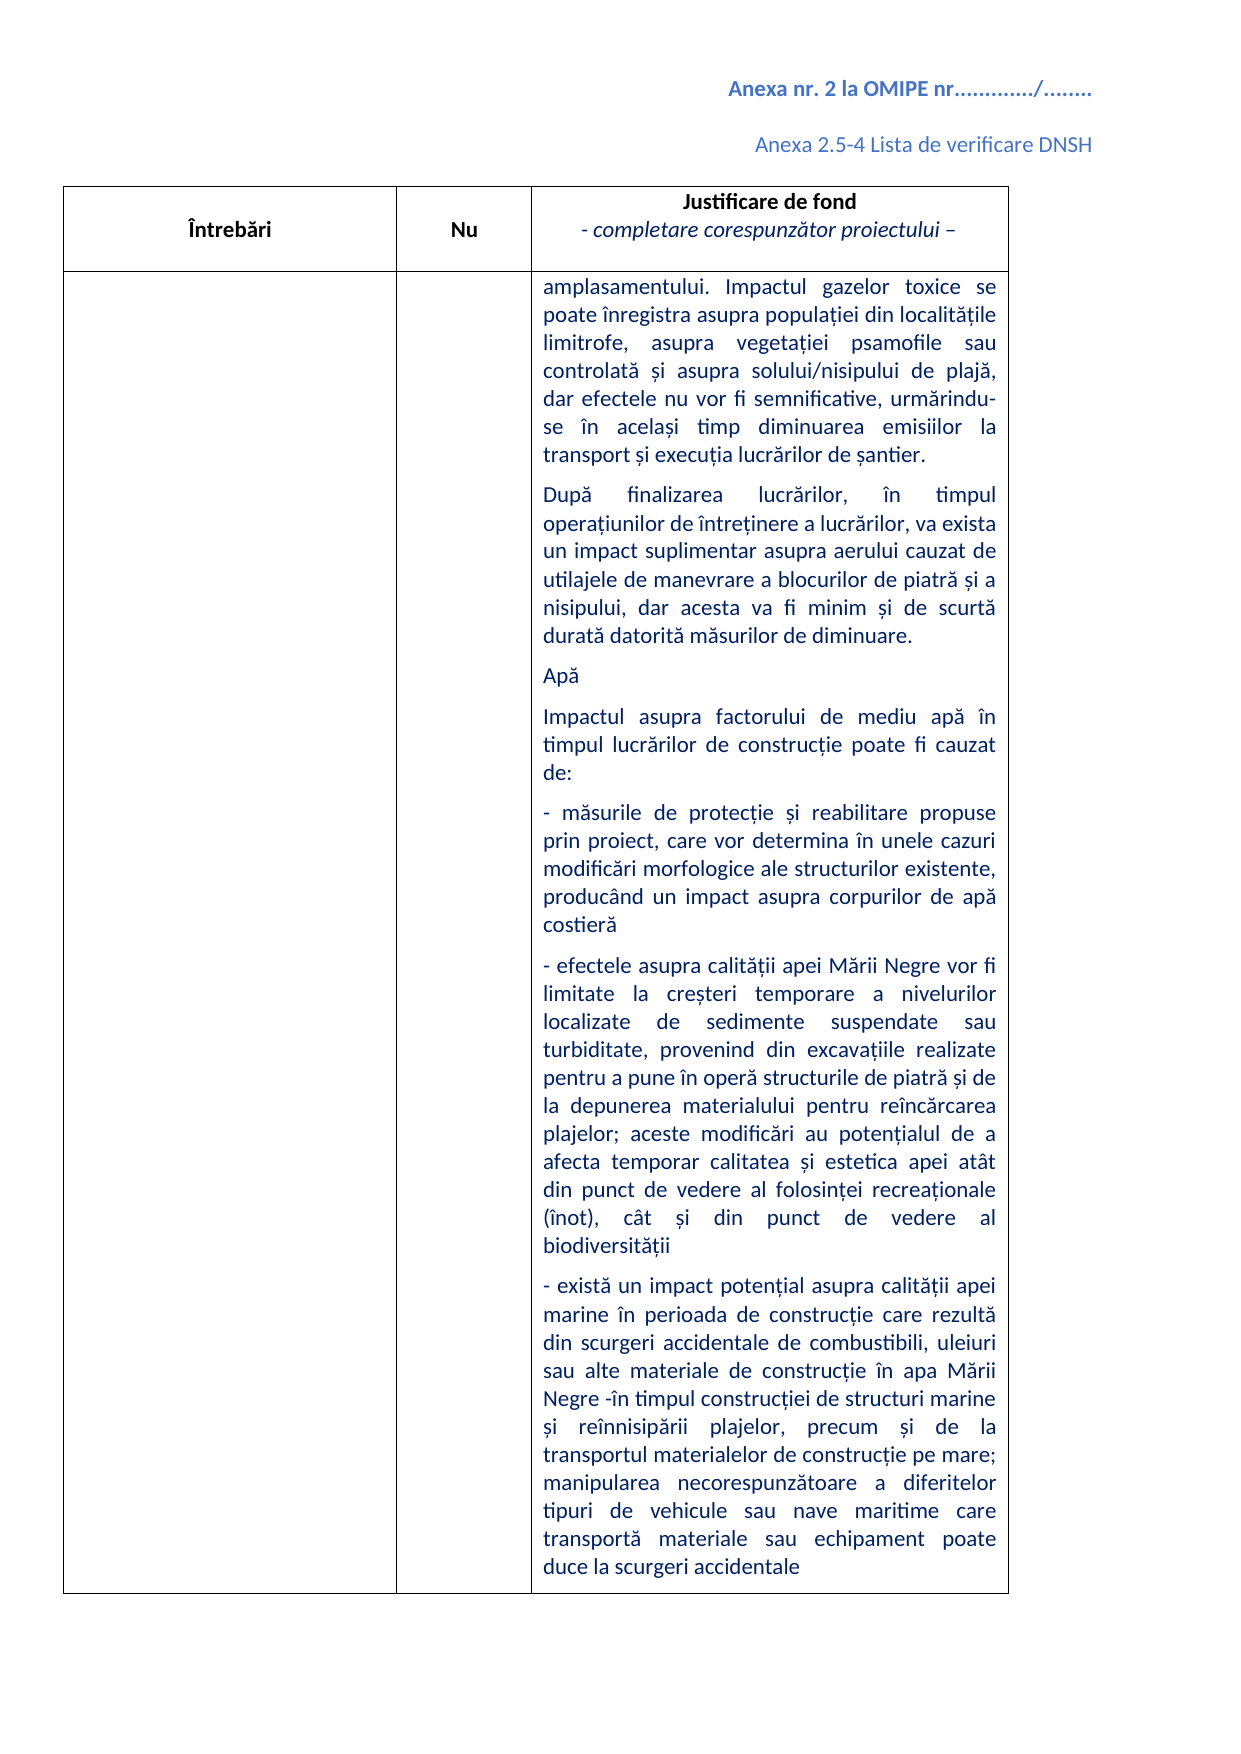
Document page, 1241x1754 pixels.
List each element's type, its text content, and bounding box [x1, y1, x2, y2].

table_header Întrebări [64, 187, 396, 271]
table_cell X [397, 272, 531, 1592]
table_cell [64, 272, 396, 1592]
table_header Justificare de fond - completare corespunzător proiectului – [532, 187, 1008, 271]
table_header Nu [397, 187, 531, 271]
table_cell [532, 272, 1008, 1592]
